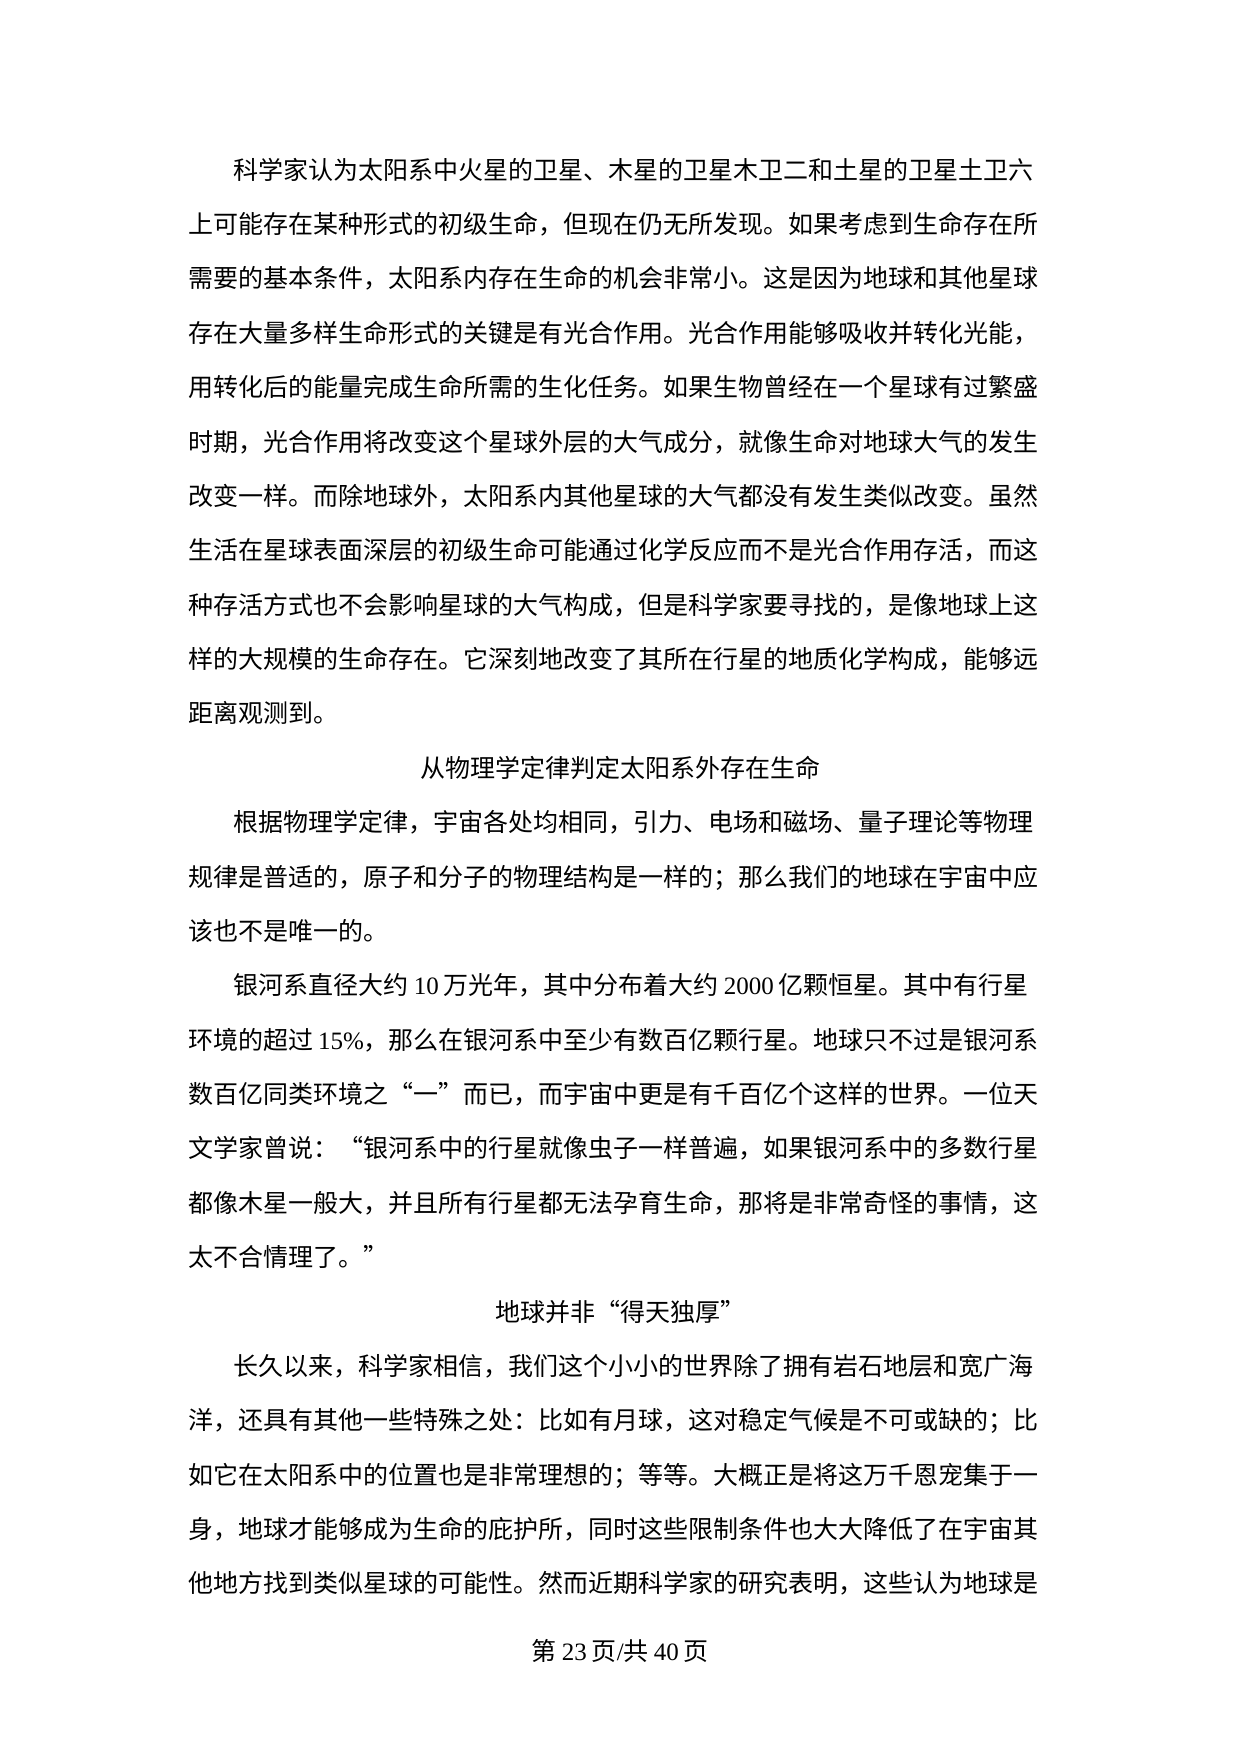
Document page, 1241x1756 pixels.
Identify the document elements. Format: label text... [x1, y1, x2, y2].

text 根据物理学定律，宇宙各处均相同，引力、电场和磁场、量子理论等物理规律是普适的，原子和分子的物理结构是一样的；那么我们的地球在宇宙中应该也不是唯一的。 [188, 803, 1052, 948]
text 科学家认为太阳系中火星的卫星、木星的卫星木卫二和土星的卫星土卫六上可能存在某种形式的初级生命，但现在仍无所发现。如果考虑到生命存在所需要的基本条件，太阳系内存在生命的机会非常小。这是因为地球和其他星球存在大量多样生命形式的关键是有光合作用。光合作用能够吸收并转化光能，用转化后的能量完成生命所需的生化任务。如果生物曾经在一个星球有过繁盛时期，光合作用将改变这个星球外层的大气成分，就像生命对地球大气的发生改变一样。而除地球外，太阳系内其他星球的大气都没有发生类似改变。虽然生活在星球表面深层的初级生命可能通过化学反应而不是光合作用存活，而这种存活方式也不会影响星球的大气构成，但是科学家要寻找的，是像地球上这样的大规模的生命存在。它深刻地改变了其所在行星的地质化学构成，能够远距离观测到。 [188, 150, 1052, 730]
text 银河系直径大约10万光年，其中分布着大约2000亿颗恒星。其中有行星环境的超过15%，那么在银河系中至少有数百亿颗行星。地球只不过是银河系数百亿同类环境之“一”而已，而宇宙中更是有千百亿个这样的世界。一位天文学家曾说：“银河系中的行星就像虫子一样普遍，如果银河系中的多数行星都像木星一般大，并且所有行星都无法孕育生命，那将是非常奇怪的事情，这太不合情理了。” [188, 966, 1052, 1274]
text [188, 1346, 1052, 1600]
text 地球并非“得天独厚” [188, 1292, 1052, 1328]
text 从物理学定律判定太阳系外存在生命 [188, 748, 1052, 784]
